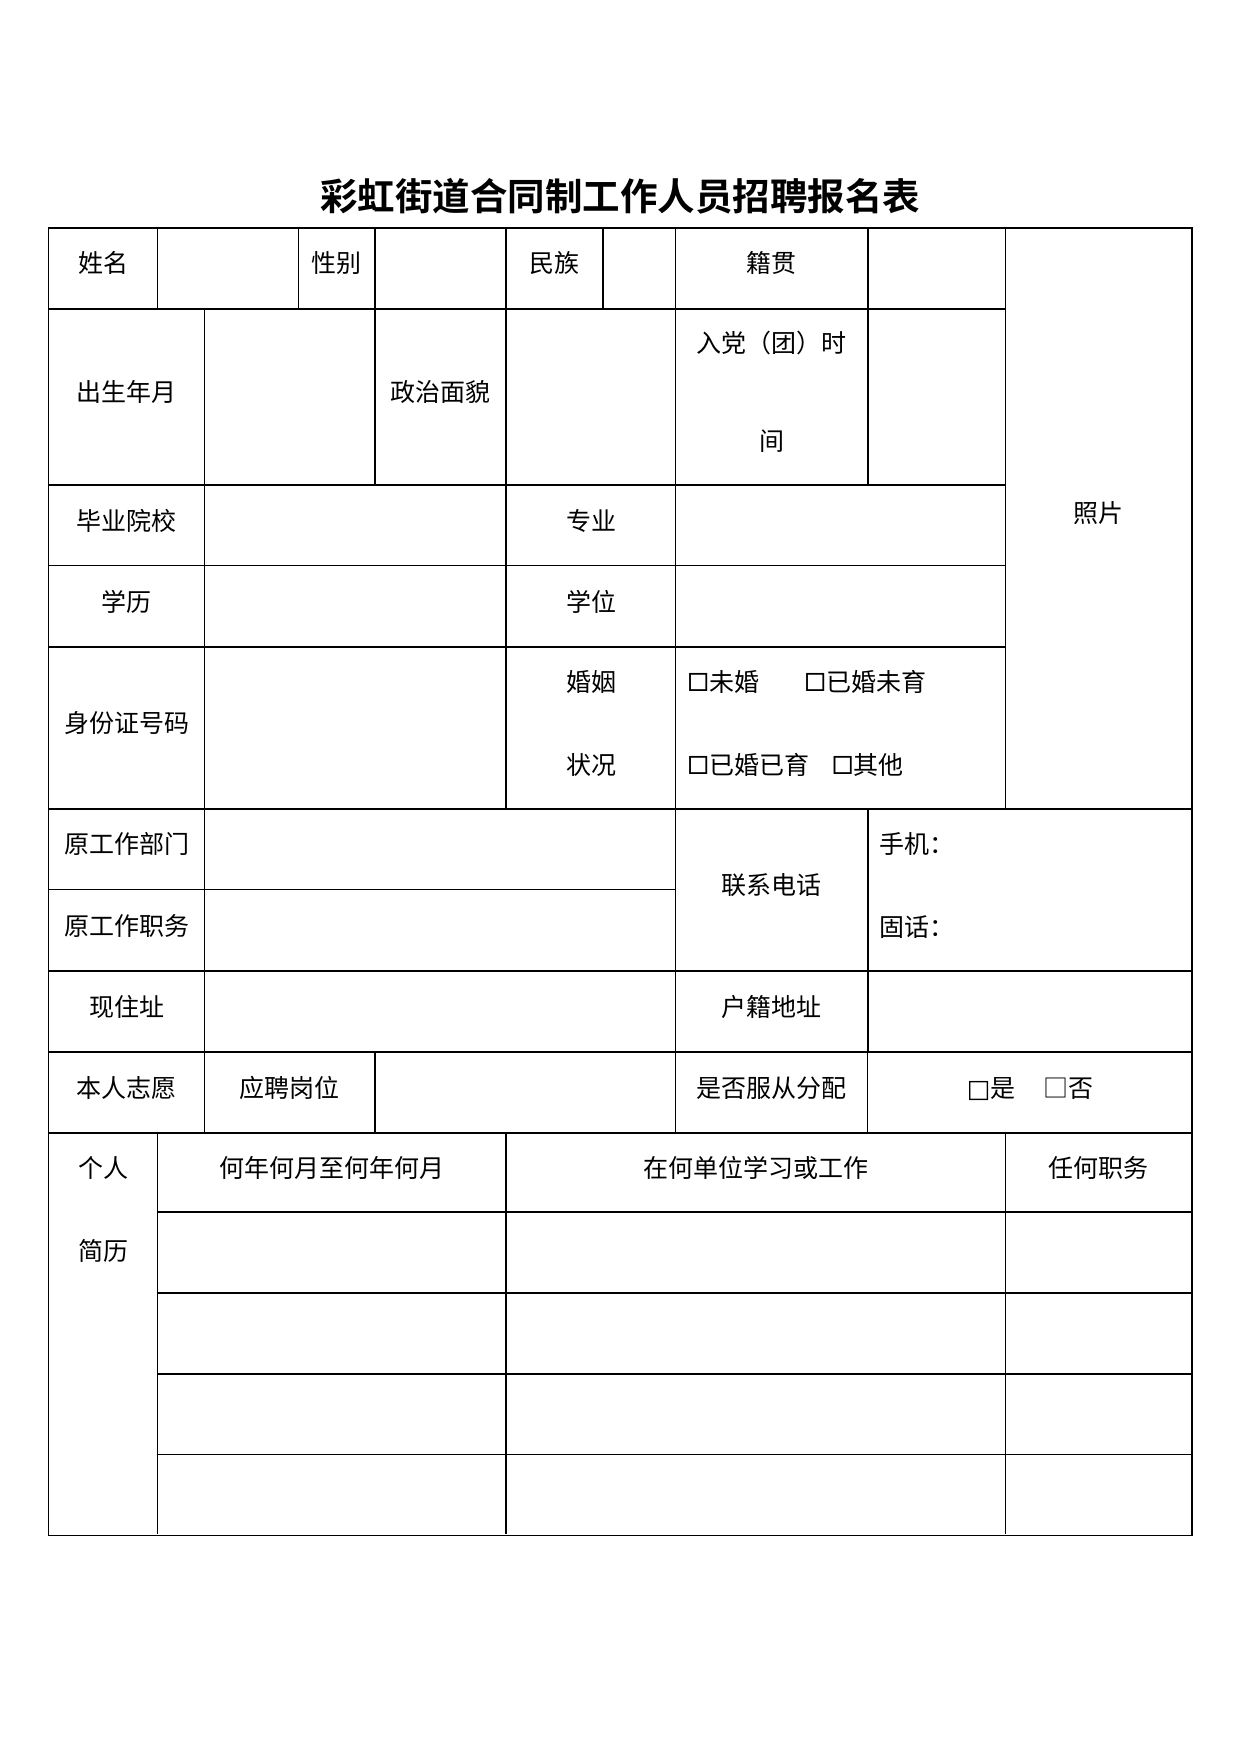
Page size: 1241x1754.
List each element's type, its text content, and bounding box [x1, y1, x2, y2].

table_header 性别 [299, 229, 374, 308]
table_cell 个人 简历 [49, 1134, 157, 1534]
table_cell [205, 486, 505, 565]
table_cell 何年何月至何年何月 [158, 1134, 505, 1211]
table_header [376, 229, 505, 308]
table_header 照片 [1006, 229, 1191, 808]
table_cell 现住址 [49, 972, 204, 1051]
table_cell [205, 972, 675, 1051]
table_cell [1006, 1213, 1191, 1292]
table_cell 政治面貌 [376, 310, 505, 484]
table_cell 任何职务 [1006, 1134, 1191, 1211]
table_cell [205, 566, 505, 646]
table_cell [507, 1294, 1005, 1373]
table_cell 原工作职务 [49, 890, 204, 970]
table_cell [1006, 1294, 1191, 1373]
table_cell [158, 1213, 505, 1292]
table_header [158, 229, 298, 308]
table_cell [376, 1053, 675, 1132]
table_cell 户籍地址 [676, 972, 867, 1051]
table_cell [869, 310, 1005, 484]
text 彩虹街道合同制工作人员招聘报名表 [187, 162, 1053, 227]
table_cell [507, 1455, 1005, 1534]
table_cell 在何单位学习或工作 [507, 1134, 1005, 1211]
table_cell [506, 890, 675, 970]
table_header [869, 229, 1005, 308]
table_cell [205, 648, 505, 808]
table_cell 手机： 固话： [869, 810, 1191, 970]
table_cell 本人志愿 [49, 1053, 204, 1132]
table_cell [158, 1455, 505, 1534]
table_cell [507, 1375, 1005, 1454]
table_cell [158, 1294, 505, 1373]
table_cell 专业 [507, 486, 675, 565]
table_cell [676, 566, 1005, 646]
table_cell 是否服从分配 [676, 1053, 867, 1132]
table_cell [507, 1213, 1005, 1292]
table_cell 身份证号码 [49, 648, 204, 808]
table_cell 原工作部门 [49, 810, 204, 889]
table_header 籍贯 [676, 229, 867, 308]
table_cell 联系电话 [676, 810, 867, 970]
table_cell 应聘岗位 [205, 1053, 374, 1132]
table_cell 学历 [49, 566, 204, 646]
table_cell [1006, 1375, 1191, 1454]
table_cell 婚姻 状况 [507, 648, 675, 808]
table_cell [158, 1375, 505, 1454]
table_cell 学位 [507, 566, 675, 646]
table_cell [205, 310, 374, 484]
table_header 姓名 [49, 229, 157, 308]
table_cell 未婚 已婚未育 已婚已育 其他 [676, 648, 1005, 808]
table_cell [506, 810, 675, 889]
table_cell [869, 972, 1191, 1051]
table_cell [1006, 1455, 1191, 1534]
table_cell □是 □否 [868, 1053, 1191, 1132]
table_cell [205, 810, 506, 889]
table_cell 入党（团）时间 [676, 310, 867, 484]
table_cell 出生年月 [49, 310, 204, 484]
table_header [604, 229, 675, 308]
table_cell 毕业院校 [49, 486, 204, 565]
table_header 民族 [507, 229, 602, 308]
table_cell [507, 310, 675, 484]
table_cell [676, 486, 1005, 565]
table_cell [205, 890, 506, 970]
